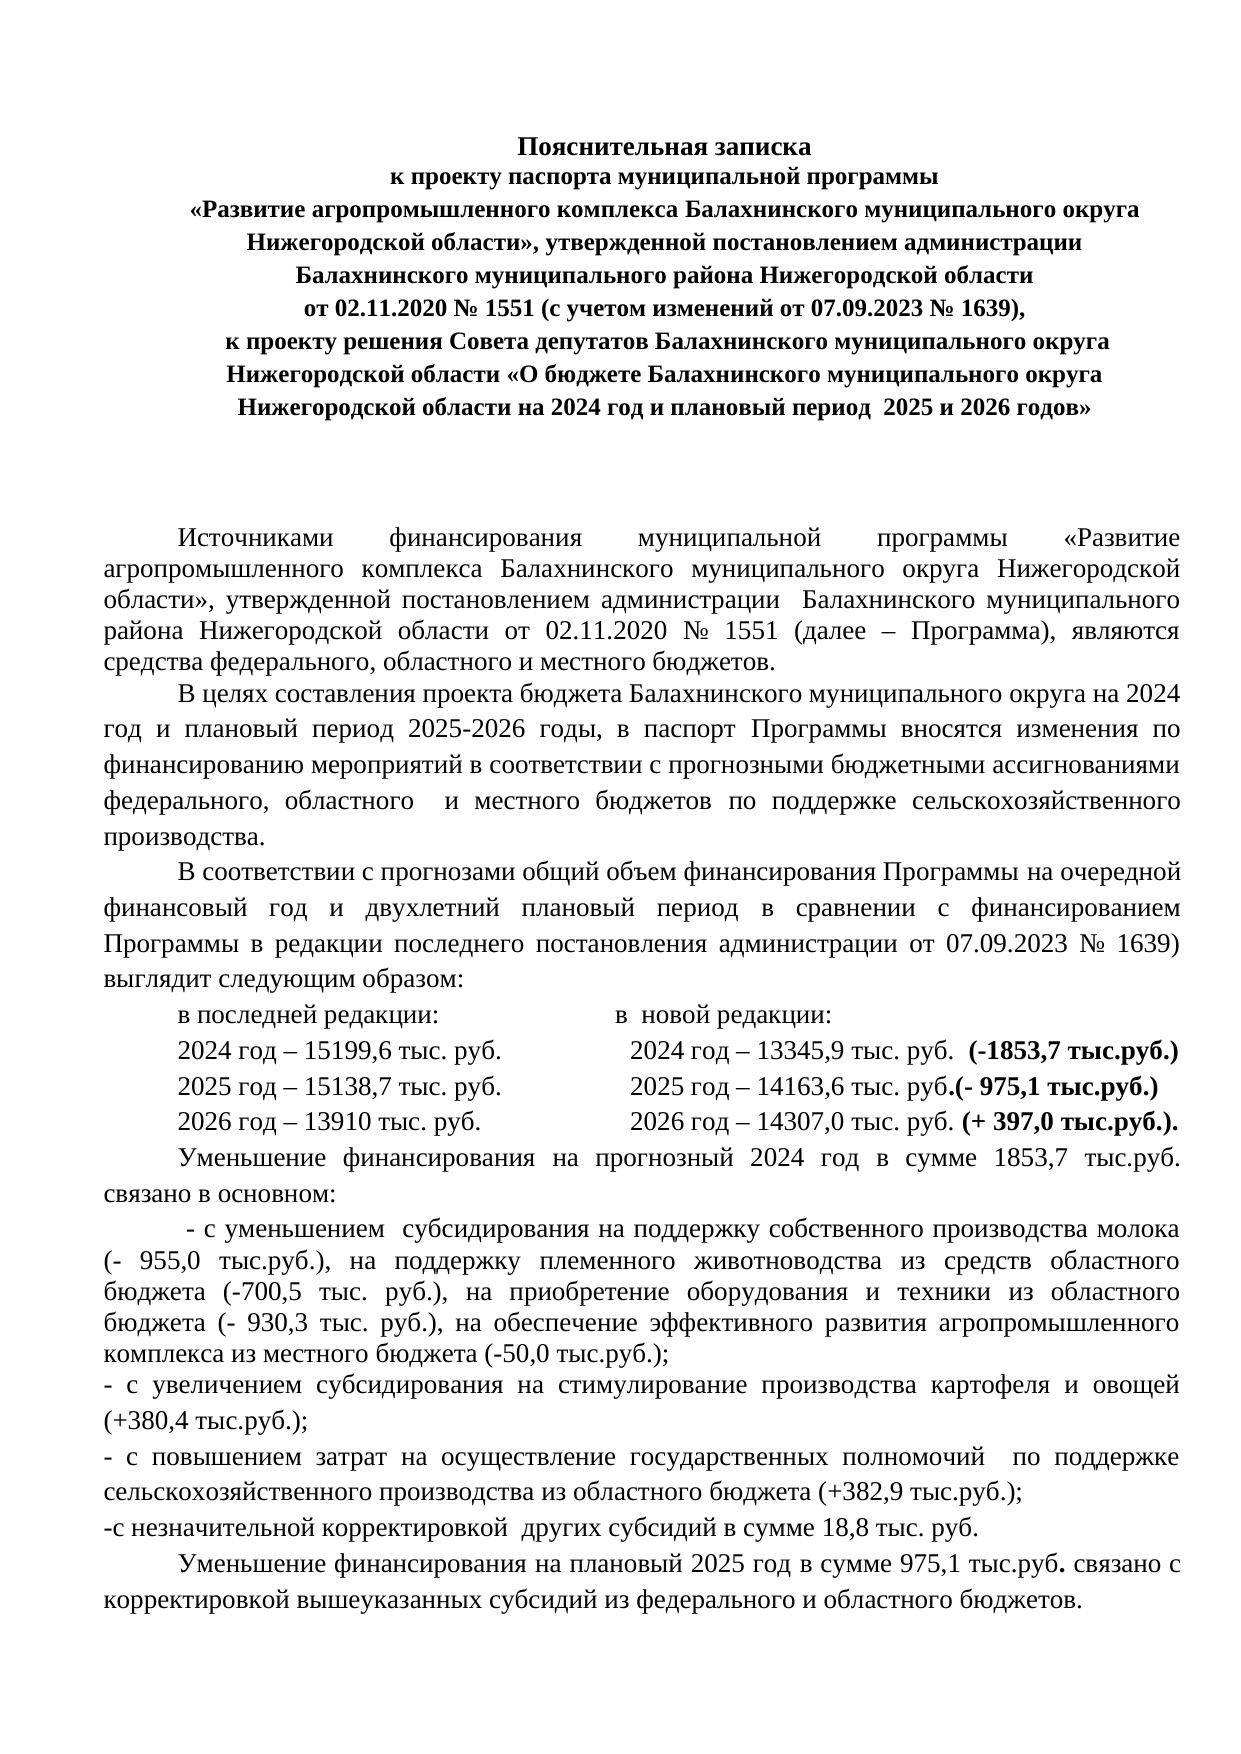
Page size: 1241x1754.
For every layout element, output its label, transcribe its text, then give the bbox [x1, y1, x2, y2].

text - с уменьшением субсидирования на поддержку собственного производства молока (- 955,0 тыс.руб.), на поддержку племенного животноводства из средств областного бюджета (-700,5 тыс. руб.), на приобретение оборудования и техники из областного бюджета (- 930,3 тыс. руб.), на обеспечение эффективного развития агропромышленного комплекса из местного бюджета (-50,0 тыс.руб.); [103, 1213, 1181, 1368]
text - с увеличением субсидирования на стимулирование производства картофеля и овощей (+380,4 тыс.руб.); [103, 1368, 1181, 1435]
text 2024 год – 15199,6 тыс. руб. 2024 год – 13345,9 тыс. руб. (-1853,7 тыс.руб.) [103, 1034, 1181, 1065]
text к проекту решения Совета депутатов Балахнинского муниципального округа Нижегородской области «О бюджете Балахнинского муниципального округа Нижегородской области на 2024 год и плановый период 2025 и 2026 годов» [177, 326, 1152, 421]
text Источниками финансирования муниципальной программы «Развитие агропромышленного комплекса Балахнинского муниципального округа Нижегородской области», утвержденной постановлением администрации Балахнинского муниципального района Нижегородской области от 02.11.2020 № 1551 (далее – Программа), являются средства федерального, областного и местного бюджетов. [103, 521, 1181, 677]
text к проекту паспорта муниципальной программы [177, 161, 1152, 190]
text В соответствии с прогнозами общий объем финансирования Программы на очередной финансовый год и двухлетний плановый период в сравнении с финансированием Программы в редакции последнего постановления администрации от 07.09.2023 № 1639) выглядит следующим образом: [103, 855, 1181, 994]
text -с незначительной корректировкой других субсидий в сумме 18,8 тыс. руб. [103, 1511, 1181, 1542]
text Пояснительная записка [177, 130, 1152, 161]
text Уменьшение финансирования на плановый 2025 год в сумме 975,1 тыс.руб. связано с корректировкой вышеуказанных субсидий из федерального и областного бюджетов. [103, 1547, 1181, 1614]
text - с повышением затрат на осуществление государственных полномочий по поддержке сельскохозяйственного производства из областного бюджета (+382,9 тыс.руб.); [103, 1440, 1181, 1507]
text 2025 год – 15138,7 тыс. руб. 2025 год – 14163,6 тыс. руб.(- 975,1 тыс.руб.) [103, 1070, 1181, 1101]
text Уменьшение финансирования на прогнозный 2024 год в сумме 1853,7 тыс.руб. связано в основном: [103, 1141, 1181, 1208]
text «Развитие агропромышленного комплекса Балахнинского муниципального округа Нижегородской области», утвержденной постановлением администрации Балахнинского муниципального района Нижегородской области [177, 194, 1152, 289]
text в последней редакции: в новой редакции: [103, 998, 1181, 1029]
text от 02.11.2020 № 1551 (с учетом изменений от 07.09.2023 № 1639), [177, 293, 1152, 322]
text В целях составления проекта бюджета Балахнинского муниципального округа на 2024 год и плановый период 2025-2026 годы, в паспорт Программы вносятся изменения по финансированию мероприятий в соответствии с прогнозными бюджетными ассигнованиями федерального, областного и местного бюджетов по поддержке сельскохозяйственного производства. [103, 677, 1181, 851]
text 2026 год – 13910 тыс. руб. 2026 год – 14307,0 тыс. руб. (+ 397,0 тыс.руб.). [103, 1105, 1181, 1137]
